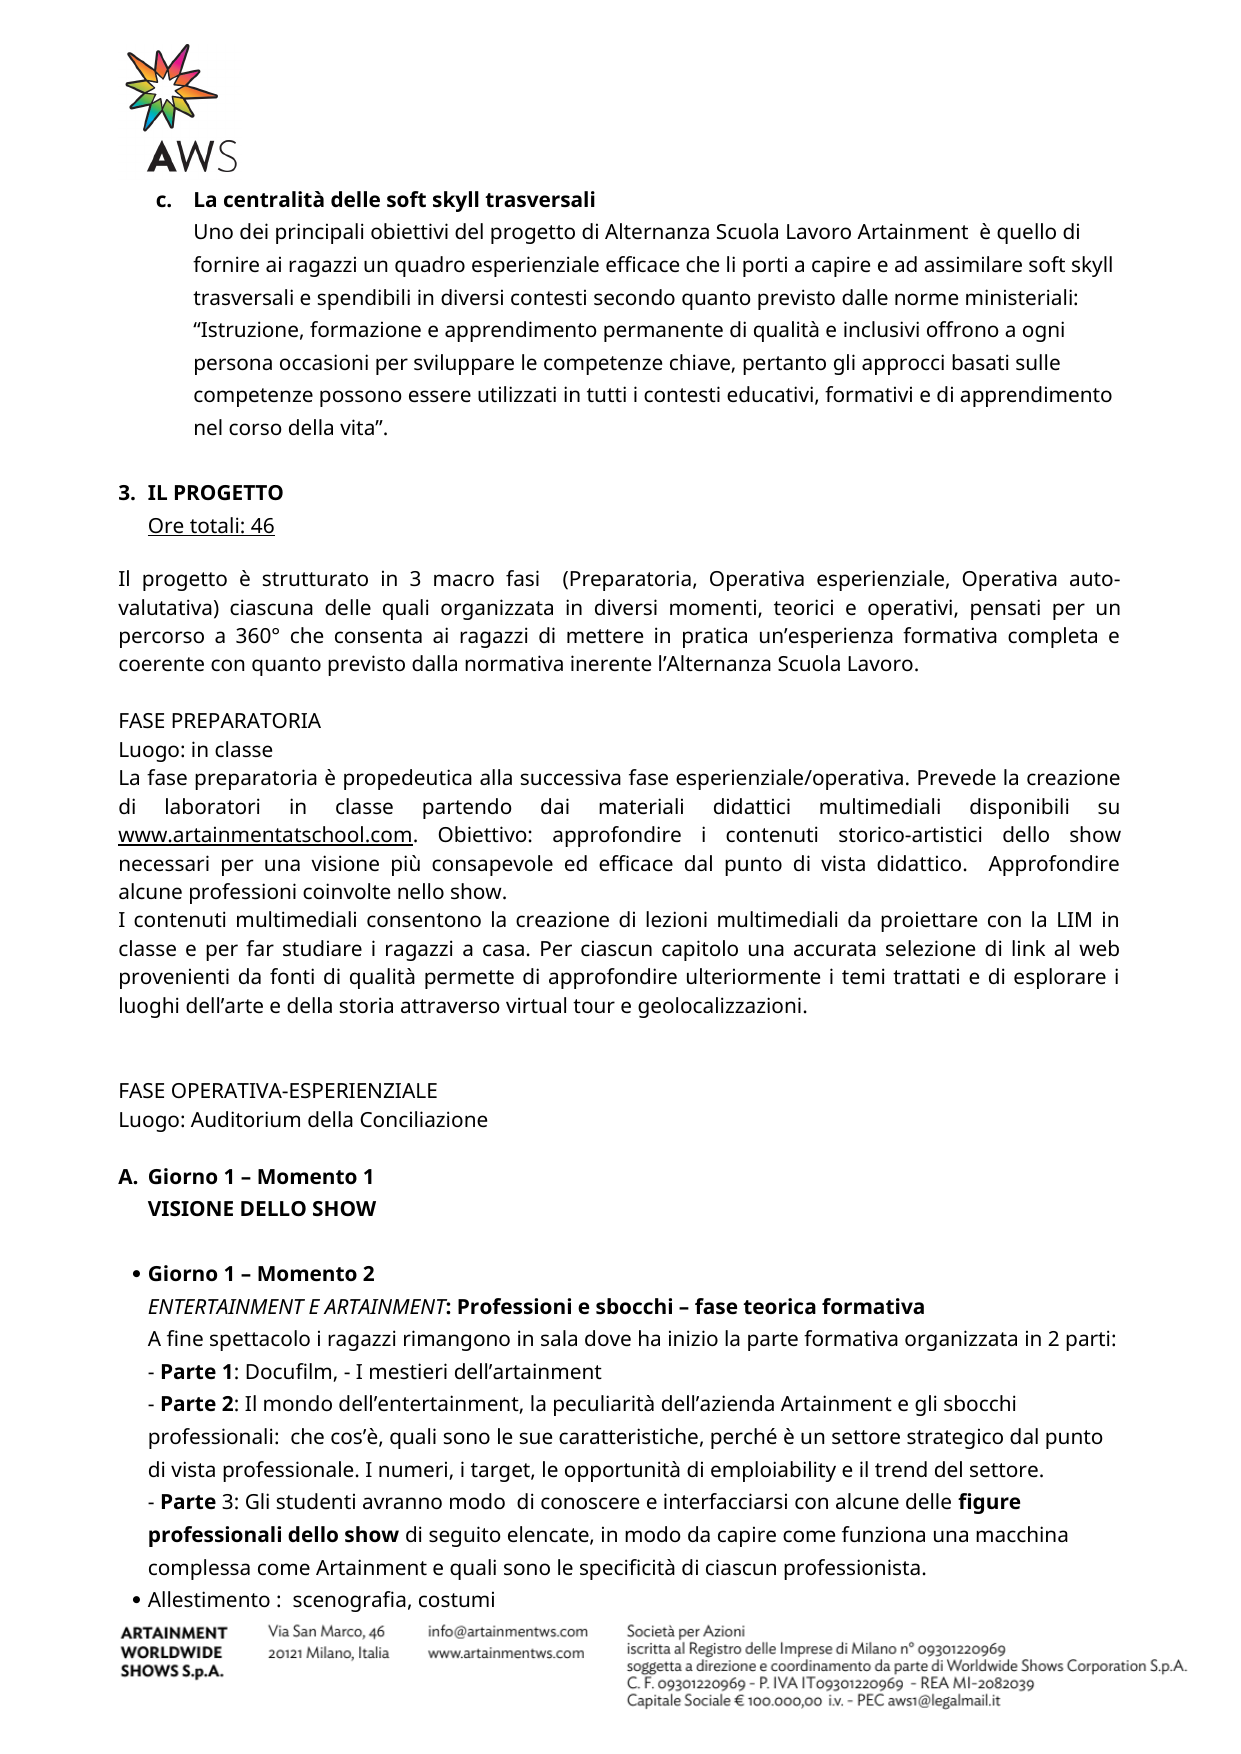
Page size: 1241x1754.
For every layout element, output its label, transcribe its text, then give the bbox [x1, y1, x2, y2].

text I contenuti multimediali consentono la creazione di lezioni multimediali da proiettare con la LIM in classe e per far studiare i ragazzi a casa. Per ciascun capitolo una accurata selezione di link al web provenienti da fonti di qualità permette di approfondire ulteriormente i temi trattati e di esplorare i luoghi dell’arte e della storia attraverso virtual tour e geolocalizzazioni. [118, 906, 1122, 1019]
list Allestimento : scenografia, costumi [133, 1585, 1122, 1614]
text Luogo: Auditorium della Conciliazione [118, 1105, 1122, 1133]
text FASE PREPARATORIA Luogo: in classe [118, 706, 1122, 763]
picture [118, 44, 243, 180]
text FASE OPERATIVA-ESPERIENZIALE [118, 1076, 1122, 1105]
text Il progetto è strutturato in 3 macro fasi (Preparatoria, Operativa esperienziale, Operativa auto-valutativa) ciascuna delle quali organizzata in diversi momenti, teorici e operativi, pensati per un percorso a 360° che consenta ai ragazzi di mettere in pratica un’esperienza formativa completa e coerente con quanto previsto dalla normativa inerente l’Alternanza Scuola Lavoro. [118, 564, 1122, 678]
list IL PROGETTO Ore totali: 46 [118, 478, 1122, 539]
list Giorno 1 – Momento 2 ENTERTAINMENT E ARTAINMENT: Professioni e sbocchi – fase teorica formativa A fine spettacolo i ragazzi rimangono in sala dove ha inizio la parte formativa organizzata in 2 parti: - Parte 1: Docufilm, - I mestieri dell’artainment - Parte 2: Il mondo dell’entertainment, la peculiarità dell’azienda Artainment e gli sbocchi professionali: che cos’è, quali sono le sue caratteristiche, perché è un settore strategico dal punto di vista professionale. I numeri, i target, le opportunità di emploiability e il trend del settore. - Parte 3: Gli studenti avranno modo di conoscere e interfacciarsi con alcune delle figure professionali dello show di seguito elencate, in modo da capire come funziona una macchina complessa come Artainment e quali sono le specificità di ciascun professionista. [133, 1259, 1122, 1581]
text La fase preparatoria è propedeutica alla successiva fase esperienziale/operativa. Prevede la creazione di laboratori in classe partendo dai materiali didattici multimediali disponibili su www.artainmentatschool.com. Obiettivo: approfondire i contenuti storico-artistici dello show necessari per una visione più consapevole ed efficace dal punto di vista didattico. Approfondire alcune professioni coinvolte nello show. [118, 763, 1122, 906]
list La centralità delle soft skyll trasversali Uno dei principali obiettivi del progetto di Alternanza Scuola Lavoro Artainment è quello di fornire ai ragazzi un quadro esperienziale efficace che li porti a capire e ad assimilare soft skyll trasversali e spendibili in diversi contesti secondo quanto previsto dalle norme ministeriali: “Istruzione, formazione e apprendimento permanente di qualità e inclusivi offrono a ogni persona occasioni per sviluppare le competenze chiave, pertanto gli approcci basati sulle competenze possono essere utilizzati in tutti i contesti educativi, formativi e di apprendimento nel corso della vita”. [156, 185, 1122, 441]
list Giorno 1 – Momento 1 VISIONE DELLO SHOW [118, 1162, 1122, 1255]
